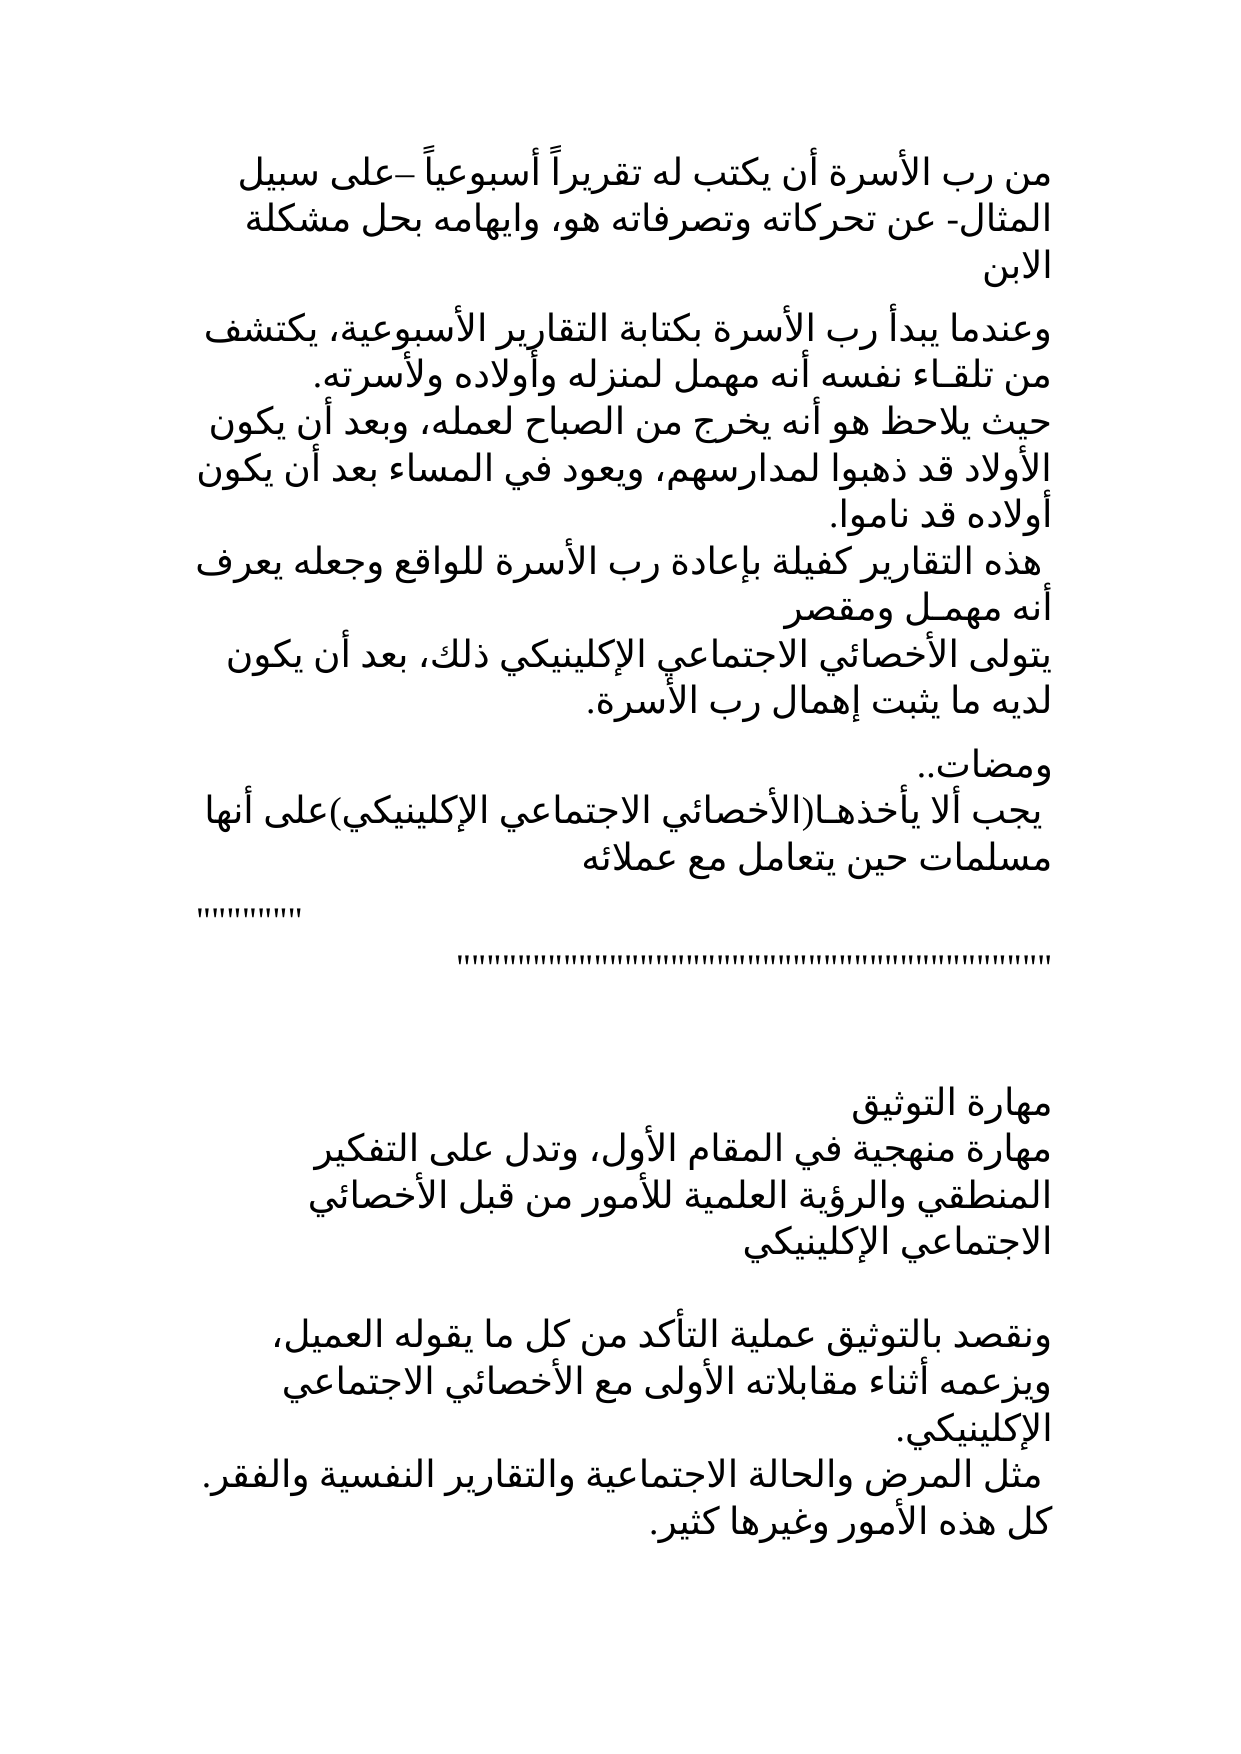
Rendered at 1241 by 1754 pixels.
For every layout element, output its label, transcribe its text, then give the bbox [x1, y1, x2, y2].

text وعندما يبدأ رب الأسرة بكتابة التقارير الأسبوعية، يكتشف من تلقـاء نفسه أنه مهمل لمنزله وأولاده ولأسرته. حيث يلاحظ هو أنه يخرج من الصباح لعمله، وبعد أن يكون الأولاد قد ذهبوا لمدارسهم، ويعود في المساء بعد أن يكون أولاده قد ناموا. هذه التقارير كفيلة بإعادة رب الأسرة للواقع وجعله يعرف أنه مهمـل ومقصر يتولى الأخصائي الاجتماعي الإكلينيكي ذلك، بعد أن يكون لديه ما يثبت إهمال رب الأسرة. [187, 306, 1053, 722]
text """""""""""""""""""""""""""""""""""""""""""""" [187, 898, 1053, 988]
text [187, 150, 1053, 286]
text ومضات.. يجب ألا يأخذهـا(الأخصائي الاجتماعي الإكلينيكي)على أنها مسلمات حين يتعامل مع عملائه [187, 742, 1053, 878]
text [187, 1080, 1053, 1589]
